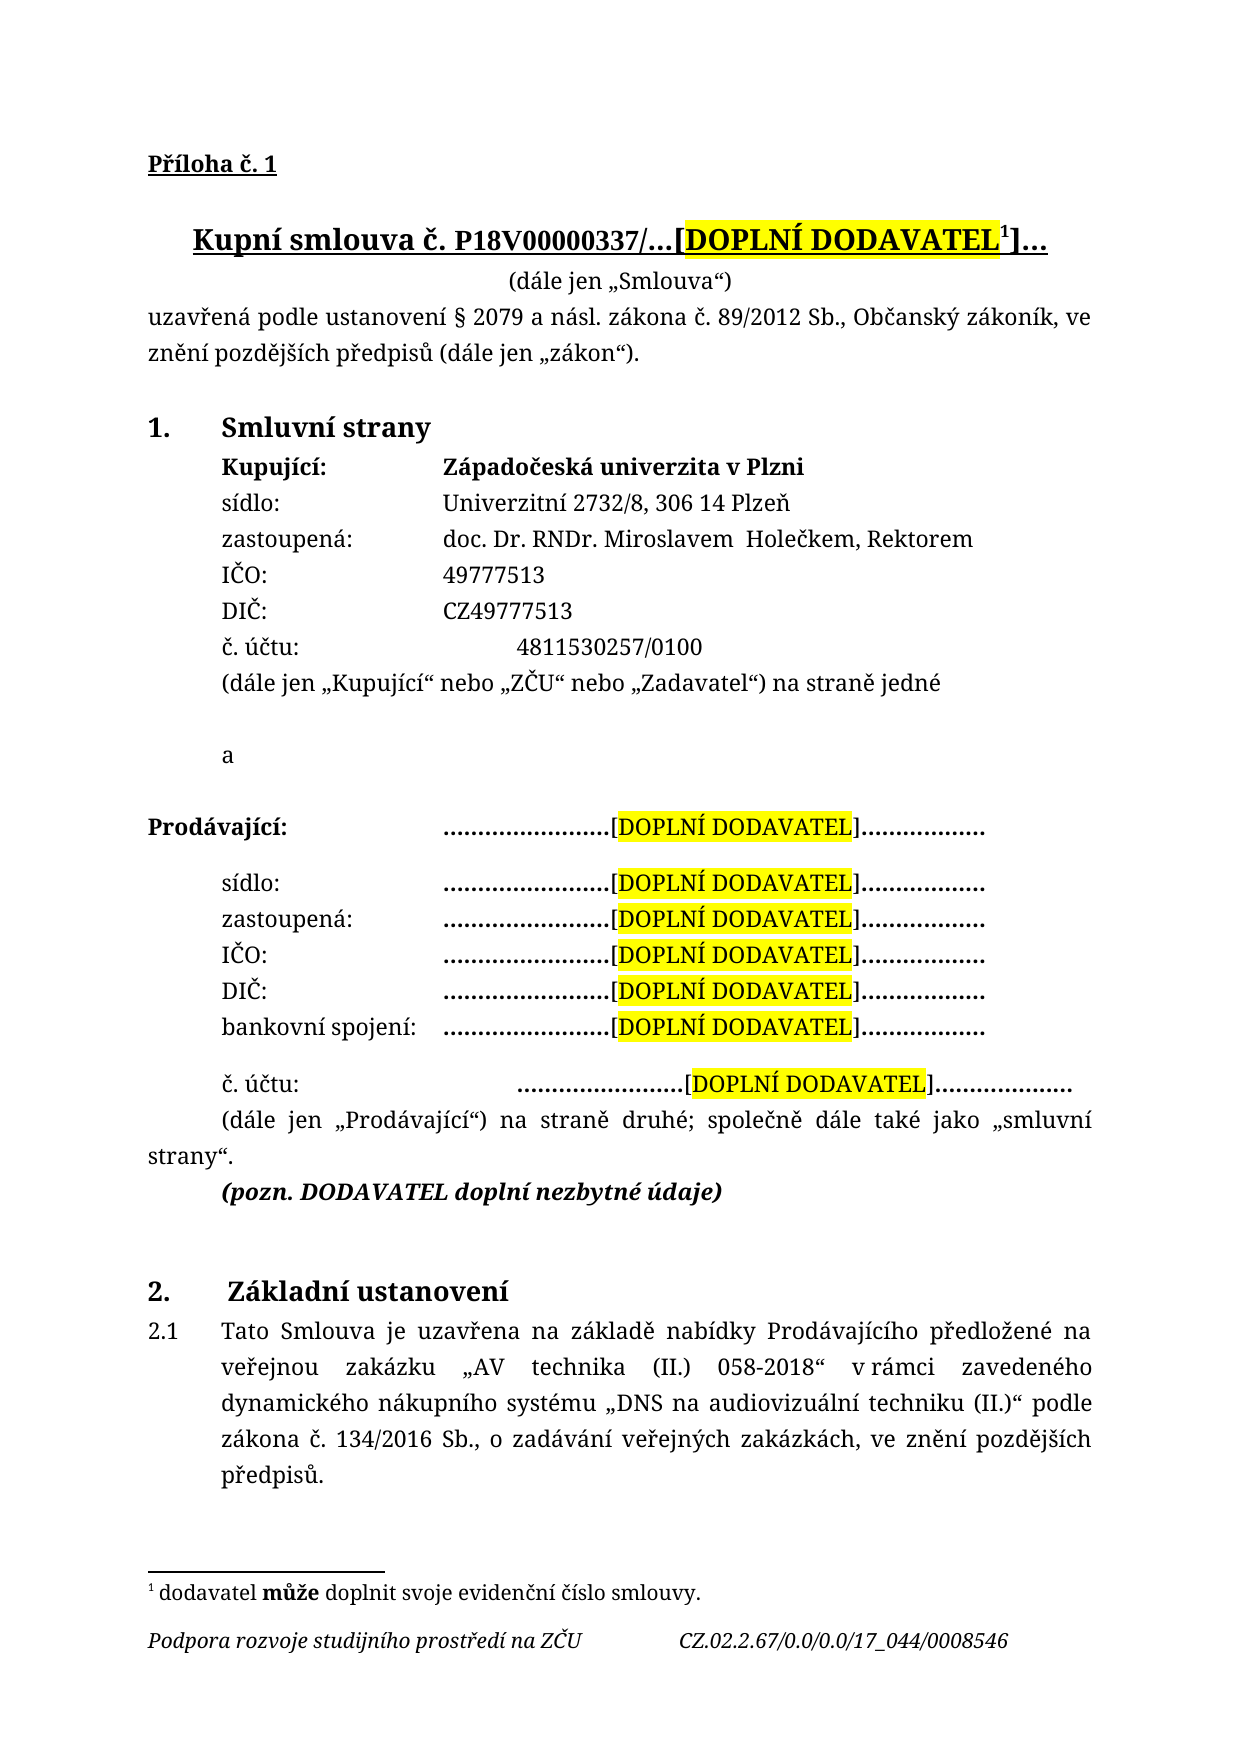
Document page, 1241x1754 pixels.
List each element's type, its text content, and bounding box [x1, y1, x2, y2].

text č. účtu: 4811530257/0100 [221, 631, 1093, 662]
text Prodávající: ……………………[DOPLNÍ DODAVATEL]……………… [148, 811, 618, 842]
text (dále jen „Prodávající“) na straně druhé; společně dále také jako „smluvní strany“. [148, 1104, 1093, 1171]
text IČO: 49777513 [221, 559, 1093, 590]
text IČO: ……………………[DOPLNÍ DODAVATEL]……………… [221, 939, 618, 971]
text DIČ: ……………………[DOPLNÍ DODAVATEL]……………… [852, 975, 1093, 1006]
text sídlo: ……………………[DOPLNÍ DODAVATEL]……………… [221, 867, 1093, 899]
text bankovní spojení: ……………………[DOPLNÍ DODAVATEL]……………… [852, 1011, 1093, 1042]
text DIČ: CZ49777513 [221, 595, 1093, 626]
text zastoupená: doc. Dr. RNDr. Miroslavem Holečkem, Rektorem [221, 523, 1093, 554]
text 2.1 Tato Smlouva je uzavřena na základě nabídky Prodávajícího předložené na veřejnou zakázku „AV technika (II.) 058-2018“ v rámci zavedeného dynamického nákupního systému „DNS na audiovizuální techniku (II.)“ podle zákona č. 134/2016 Sb., o zadávání veřejných zakázkách, ve znění pozdějších předpisů. [148, 1315, 1093, 1490]
text 2. Základní ustanovení [148, 1273, 1093, 1309]
text uzavřená podle ustanovení § 2079 a násl. zákona č. 89/2012 Sb., Občanský zákoník, ve znění pozdějších předpisů (dále jen „zákon“). [148, 301, 1093, 368]
text Příloha č. 1 [148, 148, 1093, 179]
text zastoupená: ……………………[DOPLNÍ DODAVATEL]……………… [852, 903, 1093, 934]
text (dále jen „Kupující“ nebo „ZČU“ nebo „Zadavatel“) na straně jedné [221, 667, 1093, 698]
text a [221, 739, 1093, 770]
text sídlo: Univerzitní 2732/8, 306 14 Plzeň [221, 487, 1093, 518]
text Kupující: Západočeská univerzita v Plzni [221, 451, 1093, 482]
text 1. Smluvní strany [148, 409, 1093, 446]
text IČO: ……………………[DOPLNÍ DODAVATEL]……………… [852, 939, 1093, 971]
text č. účtu: ……………………[DOPLNÍ DODAVATEL]……………..… [926, 1068, 1093, 1099]
text DIČ: ……………………[DOPLNÍ DODAVATEL]……………… [221, 975, 618, 1006]
text bankovní spojení: ……………………[DOPLNÍ DODAVATEL]……………… [148, 1011, 618, 1042]
text Kupní smlouva č. P18V00000337/...[DOPLNÍ DODAVATEL]… [148, 219, 1093, 259]
text (pozn. DODAVATEL doplní nezbytné údaje) [148, 1176, 1093, 1207]
text č. účtu: ……………………[DOPLNÍ DODAVATEL]……………..… [221, 1068, 692, 1099]
text zastoupená: ……………………[DOPLNÍ DODAVATEL]……………… [221, 903, 618, 934]
text Prodávající: ……………………[DOPLNÍ DODAVATEL]……………… [852, 811, 1093, 842]
text (dále jen „Smlouva“) [148, 265, 1093, 296]
